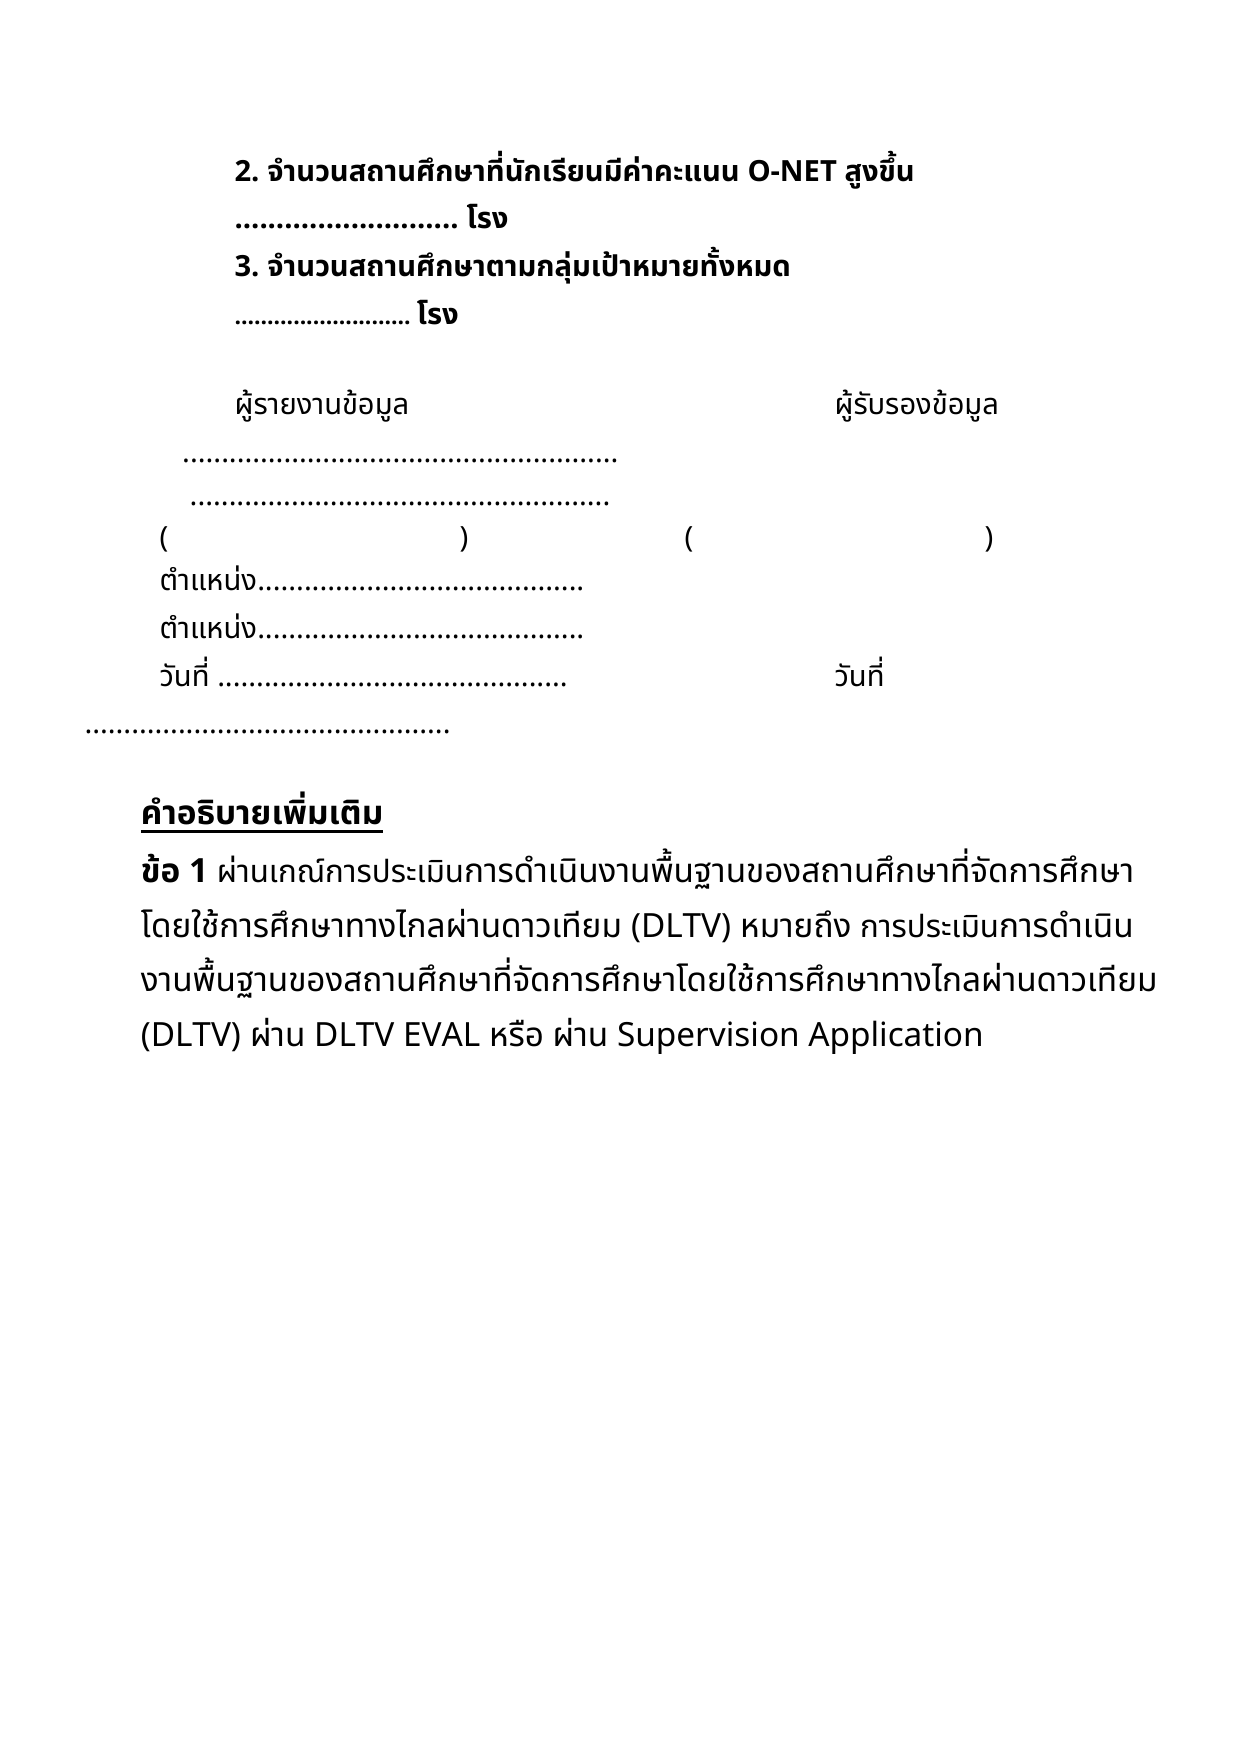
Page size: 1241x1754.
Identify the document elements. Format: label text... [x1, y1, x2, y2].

text 2. จำนวนสถานศึกษาที่นักเรียนมีค่าคะแนน O-NET สูงขึ้น ........................... โรง [159, 150, 1174, 242]
text ผู้รายงานข้อมูล ผู้รับรองข้อมูล [159, 383, 1174, 428]
text ........................................................ ...................................................... [84, 431, 1174, 514]
text 3. จำนวนสถานศึกษาตามกลุ่มเป้าหมายทั้งหมด ........................... โรง [159, 246, 1174, 337]
text ( ) ( ) [84, 517, 1174, 556]
text ตำแหน่ง.......................................... ตำแหน่ง.......................................... [84, 559, 1174, 652]
text ข้อ 1 ผ่านเกณ์การประเมินการดำเนินงานพื้นฐานของสถานศึกษาที่จัดการศึกษาโดยใช้การศึกษาทางไกลผ่านดาวเทียม (DLTV) หมายถึง การประเมินการดำเนินงานพื้นฐานของสถานศึกษาที่จัดการศึกษาโดยใช้การศึกษาทางไกลผ่านดาวเทียม (DLTV) ผ่าน DLTV EVAL หรือ ผ่าน Supervision Application [141, 847, 1174, 1061]
text วันที่ ............................................. วันที่ ............................................... [84, 655, 1174, 742]
text คำอธิบายเพิ่มเติม [141, 789, 1174, 840]
